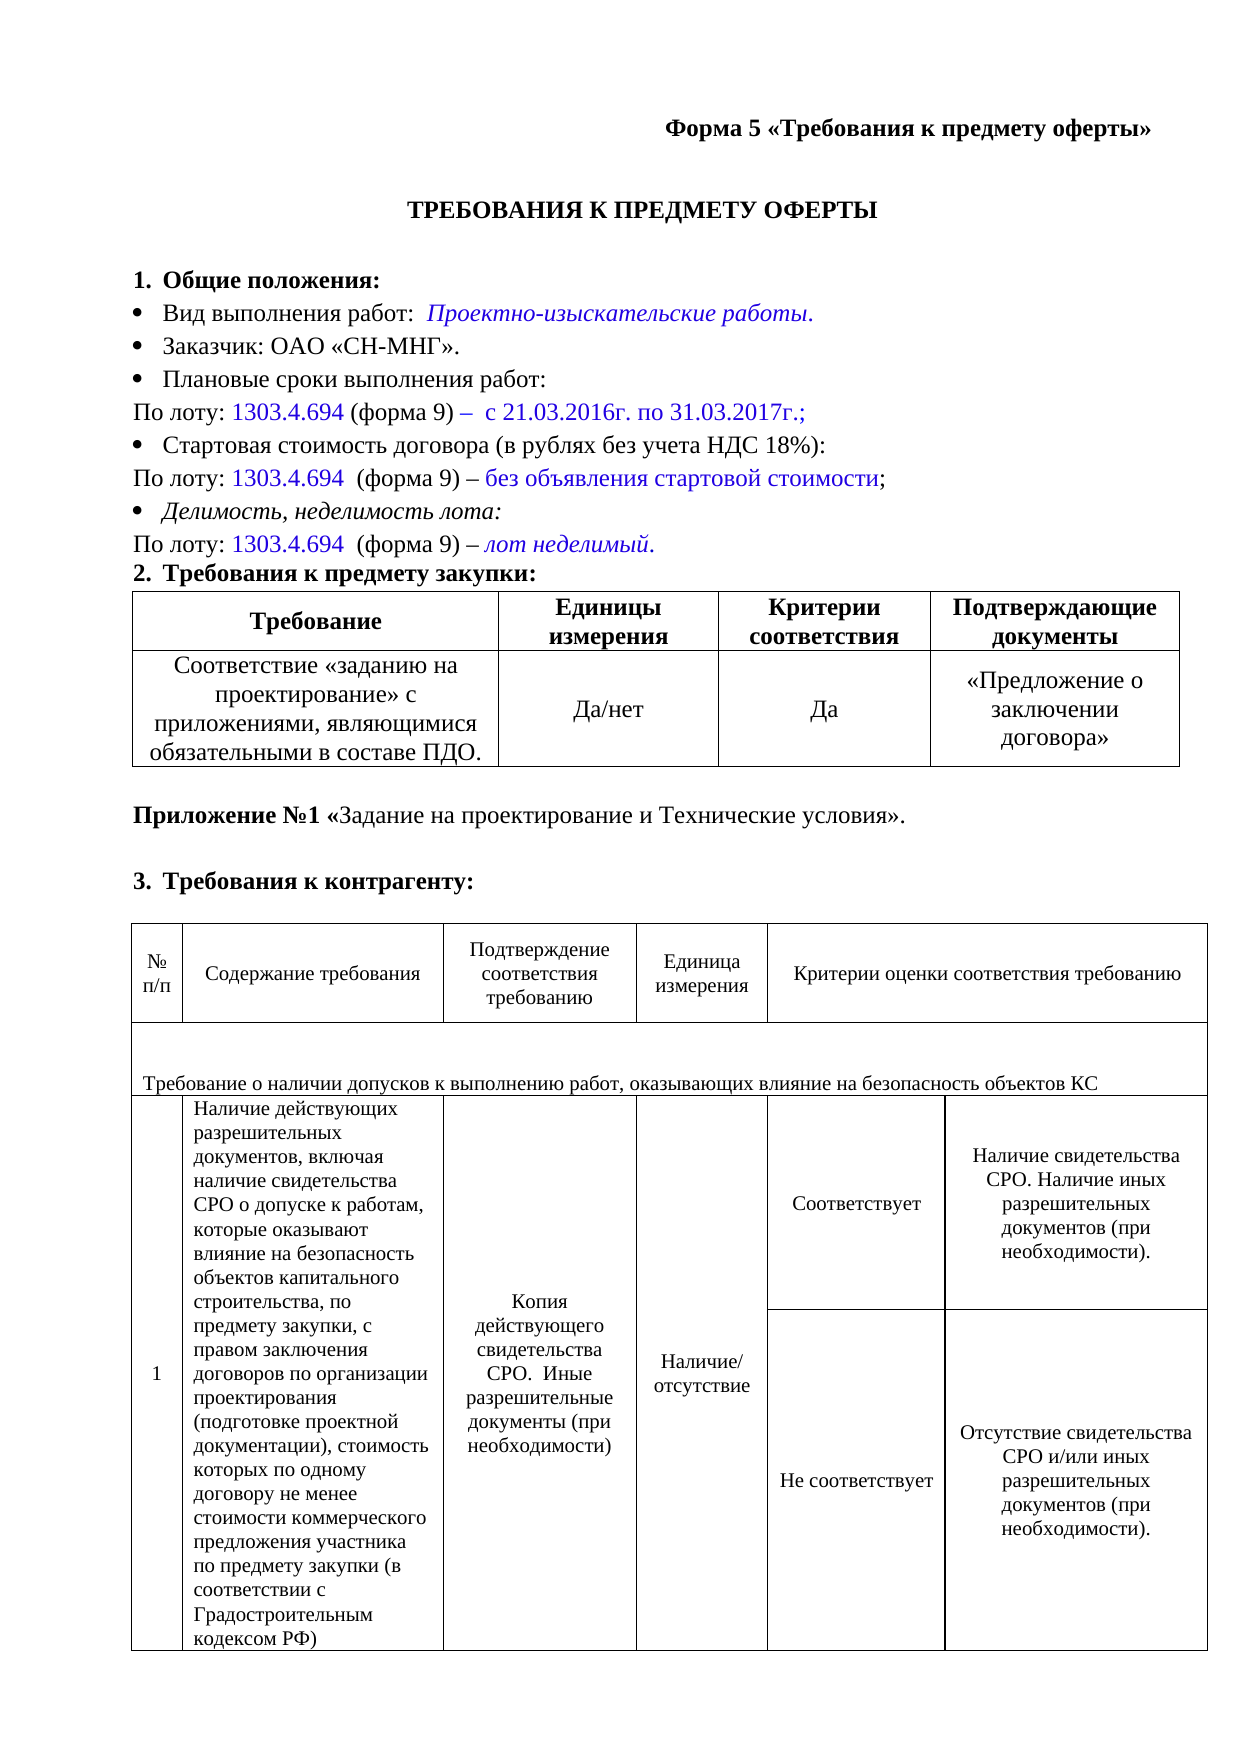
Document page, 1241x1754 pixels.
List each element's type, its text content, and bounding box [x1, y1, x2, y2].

table_cell Не соответствует [768, 1310, 944, 1649]
list Делимость, неделимость лота: [133, 496, 1152, 525]
list Стартовая стоимость договора (в рублях без учета НДС 18%): [133, 430, 1152, 459]
table_cell 1 [132, 1096, 182, 1649]
table_header № п/п [132, 924, 182, 1022]
table_cell Да/нет [499, 651, 718, 766]
table_header Критерии оценки соответствия требованию [768, 924, 1207, 1022]
table_header Подтверждение соответствия требованию [444, 924, 636, 1022]
table_cell Соответствует [768, 1096, 944, 1309]
list Общие положения: [133, 265, 1152, 294]
table_header Единица измерения [637, 924, 767, 1022]
text Форма 5 «Требования к предмету оферты» [133, 113, 1152, 141]
list Вид выполнения работ: Проектно-изыскательские работы. [133, 298, 1152, 327]
text По лоту: 1303.4.694 (форма 9) – без объявления стартовой стоимости; [133, 463, 1152, 492]
table_cell Отсутствие свидетельства СРО и/или иных разрешительных документов (при необходимости). [946, 1310, 1207, 1649]
table_cell Да [719, 651, 930, 766]
table_header Требование [133, 592, 498, 649]
list Требования к предмету закупки: [133, 558, 1152, 587]
table_cell Копия действующего свидетельства СРО. Иные разрешительные документы (при необходимости) [444, 1096, 636, 1649]
list Плановые сроки выполнения работ: [133, 364, 1152, 393]
table_cell Наличие свидетельства СРО. Наличие иных разрешительных документов (при необходимости). [946, 1096, 1207, 1309]
list Заказчик: ОАО «СН-МНГ». [133, 331, 1152, 360]
text По лоту: 1303.4.694 (форма 9) – с 21.03.2016г. по 31.03.2017г.; [133, 397, 1152, 426]
list Приложение №1 «Задание на проектирование и Технические условия». [133, 800, 1152, 828]
text ТРЕБОВАНИЯ К ПРЕДМЕТУ ОФЕРТЫ [133, 195, 1152, 224]
text По лоту: 1303.4.694 (форма 9) – лот неделимый. [133, 529, 1152, 558]
table_header Критерии соответствия [719, 592, 930, 649]
table_cell «Предложение о заключении договора» [931, 651, 1179, 766]
table_header Содержание требования [183, 924, 443, 1022]
table_header Подтверждающие документы [931, 592, 1179, 649]
table_cell Соответствие «заданию на проектирование» с приложениями, являющимися обязательными в составе ПДО. [133, 651, 498, 766]
list Требования к контрагенту: [133, 866, 1152, 894]
table_cell Требование о наличии допусков к выполнению работ, оказывающих влияние на безопасность объектов КС [132, 1023, 1207, 1095]
table_header Единицы измерения [499, 592, 718, 649]
table_cell Наличие/отсутствие [637, 1096, 767, 1649]
table_cell Наличие действующих разрешительных документов, включая наличие свидетельства СРО о допуске к работам, которые оказывают влияние на безопасность объектов капитального строительства, по предмету закупки, с правом заключения договоров по организации проектирования (подготовке проектной документации), стоимость которых по одному договору не менее стоимости коммерческого предложения участника по предмету закупки (в соответствии с Градостроительным кодексом РФ) [183, 1096, 443, 1649]
